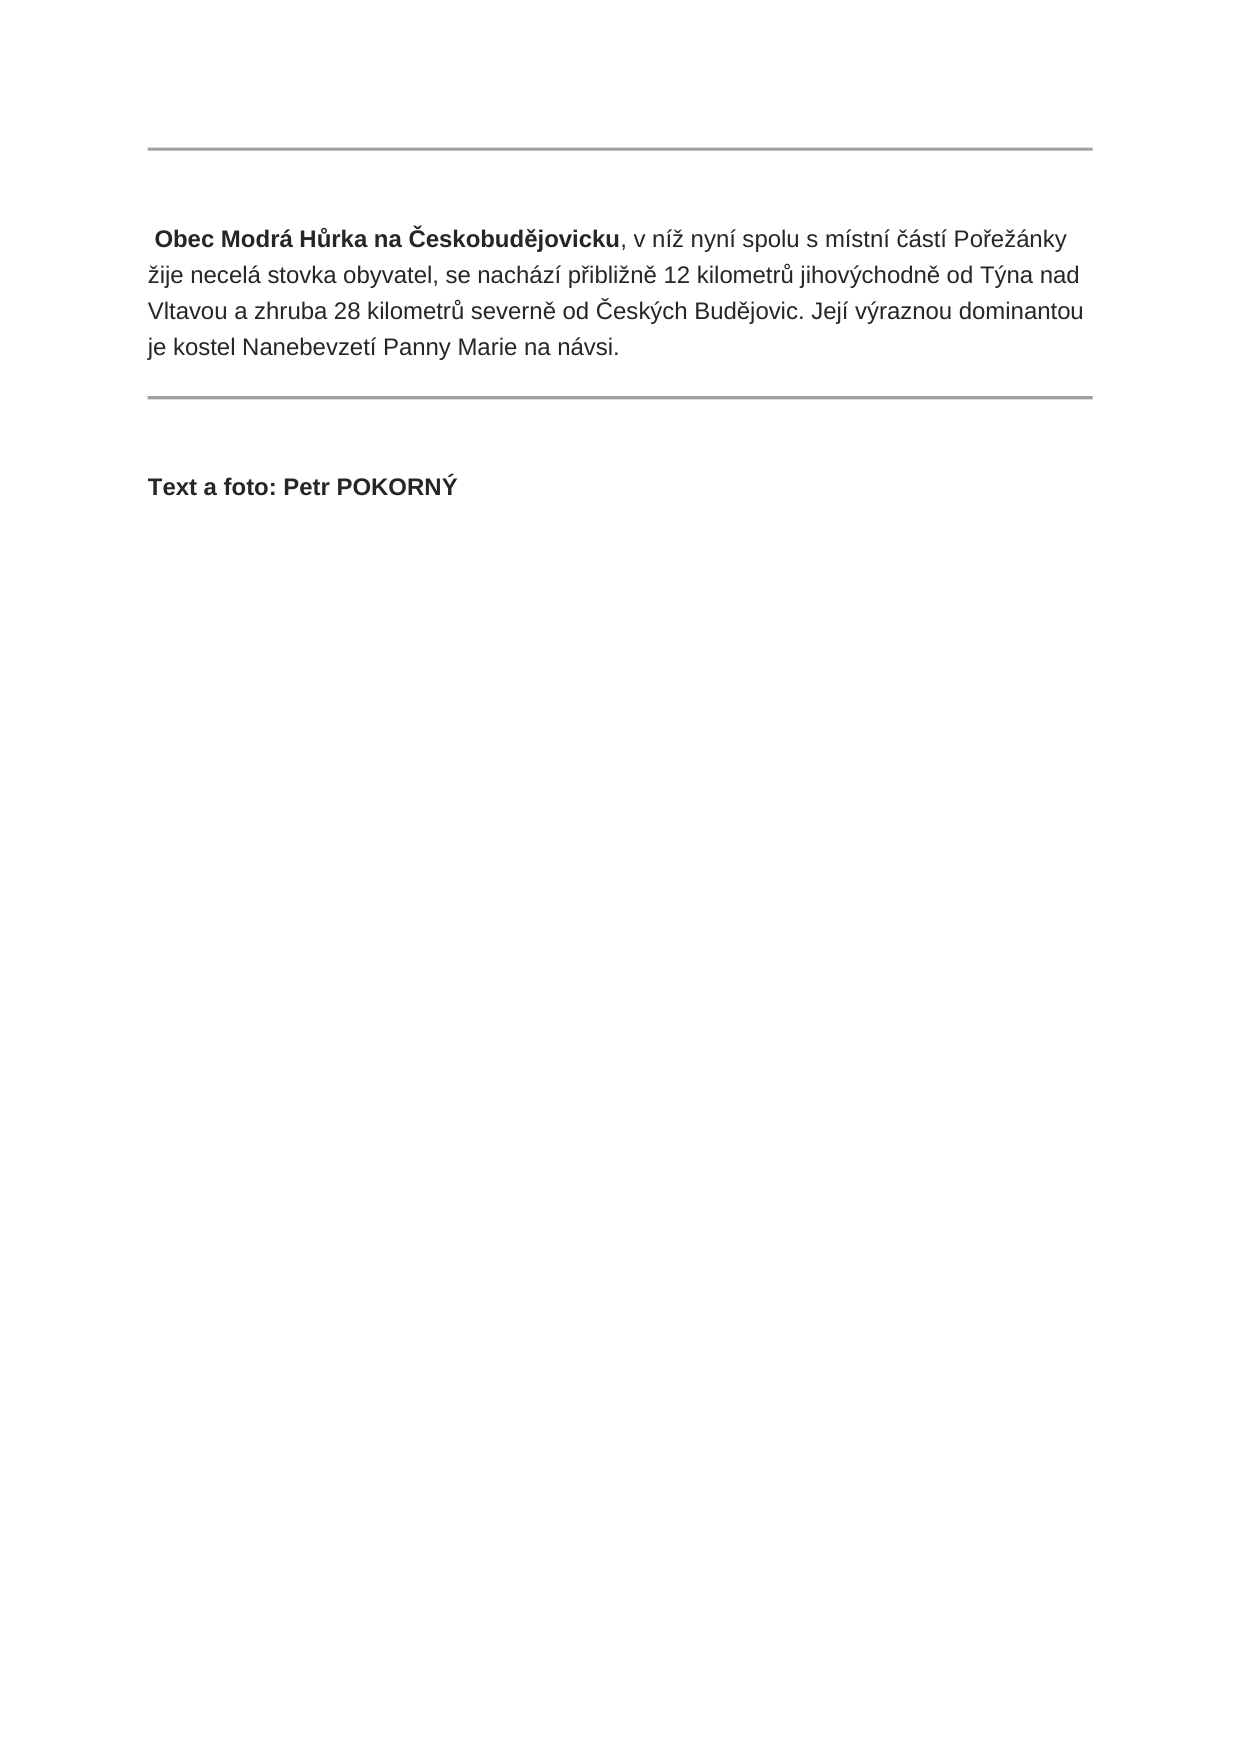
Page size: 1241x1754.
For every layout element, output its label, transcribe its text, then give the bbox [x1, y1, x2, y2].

text Obec Modrá Hůrka na Českobudějovicku, v níž nyní spolu s místní částí Pořežánky žije necelá stovka obyvatel, se nachází přibližně 12 kilometrů jihovýchodně od Týna nad Vltavou a zhruba 28 kilometrů severně od Českých Budějovic. Její výraznou dominantou je kostel Nanebevzetí Panny Marie na návsi. [148, 216, 1093, 360]
text Text a foto: Petr POKORNÝ [148, 465, 1093, 501]
